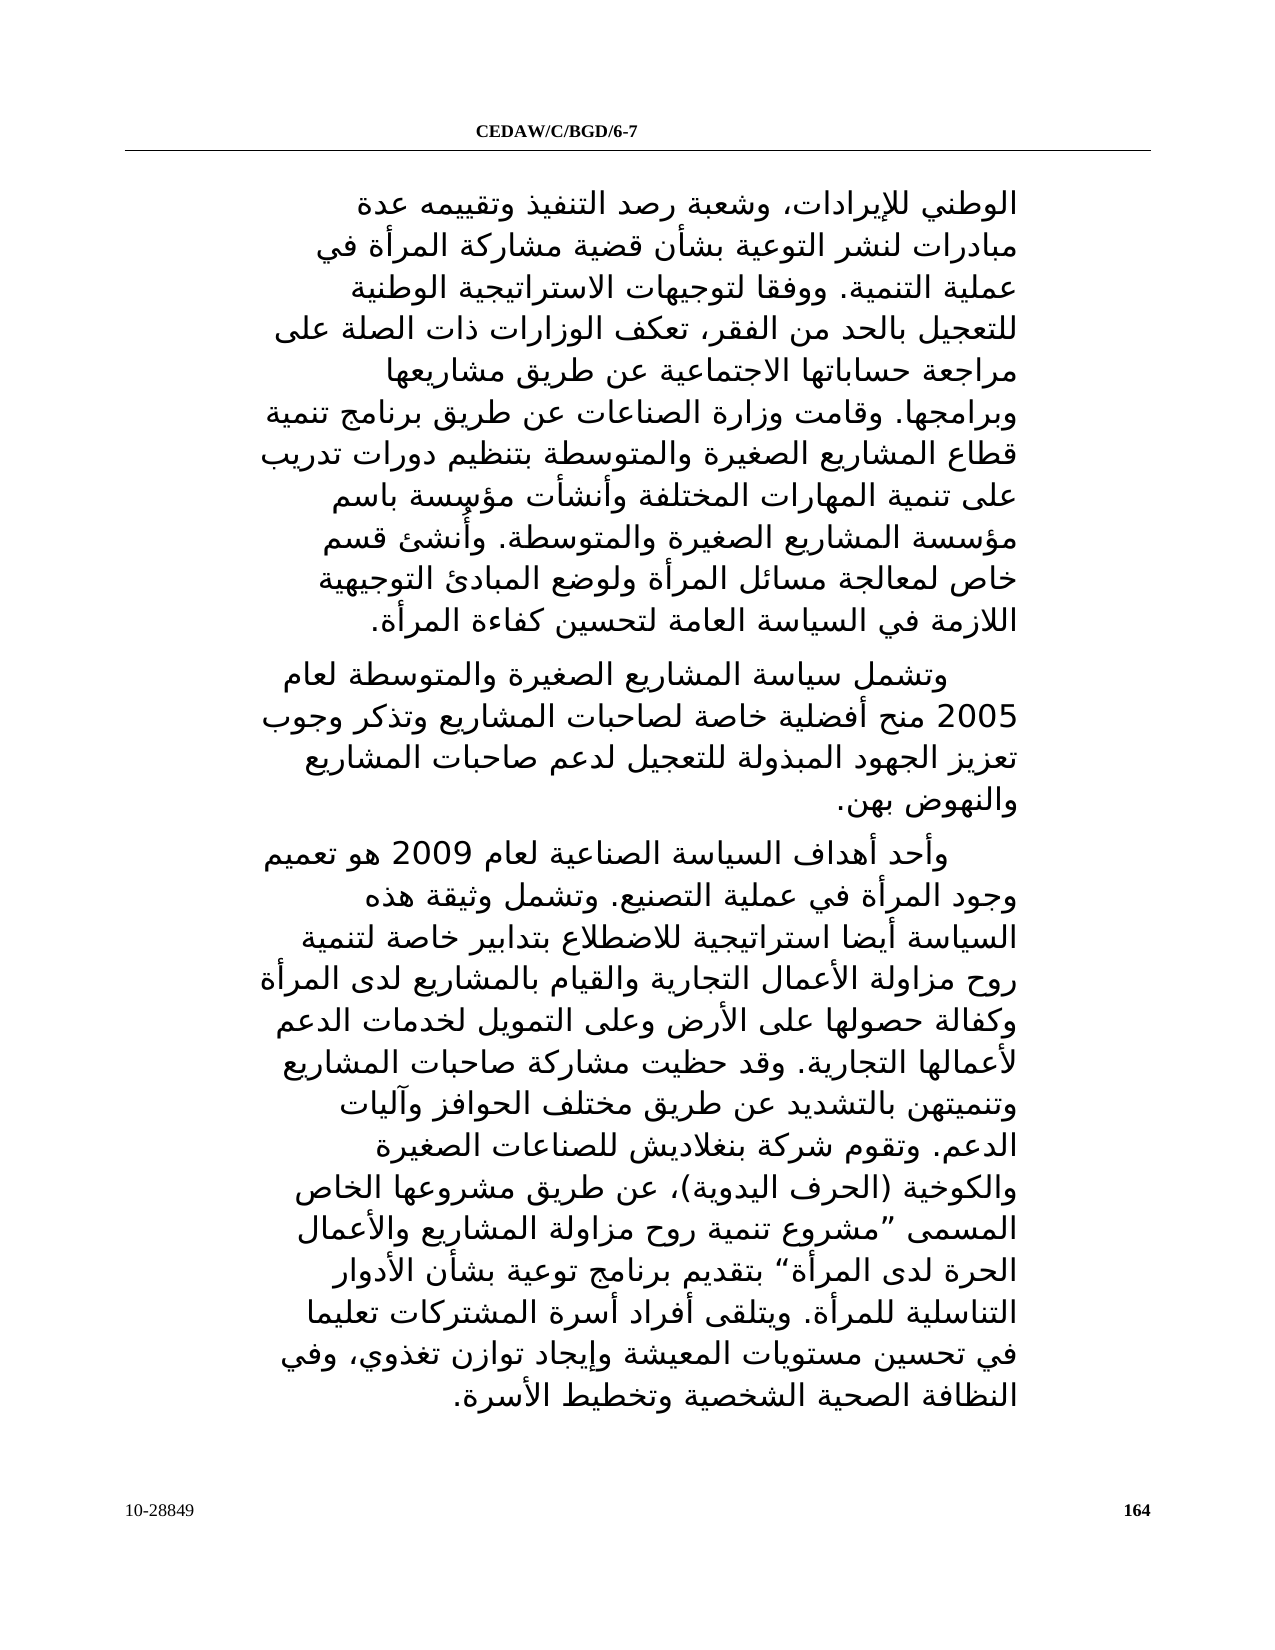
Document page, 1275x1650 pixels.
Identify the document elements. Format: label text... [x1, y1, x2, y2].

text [256, 181, 1018, 640]
text وأحد أهداف السياسة الصناعية لعام 2009 هو تعميم وجود المرأة في عملية التصنيع. وتشمل وثيقة هذه السياسة أيضا استراتيجية للاضطلاع بتدابير خاصة لتنمية روح مزاولة الأعمال التجارية والقيام بالمشاريع لدى المرأة وكفالة حصولها على الأرض وعلى التمويل لخدمات الدعم لأعمالها التجارية. وقد حظيت مشاركة صاحبات المشاريع وتنميتهن بالتشديد عن طريق مختلف الحوافز وآليات الدعم. وتقوم شركة بنغلاديش للصناعات الصغيرة والكوخية (الحرف اليدوية)، عن طريق مشروعها الخاص المسمى ”مشروع تنمية روح مزاولة المشاريع والأعمال الحرة لدى المرأة“ بتقديم برنامج توعية بشأن الأدوار التناسلية للمرأة. ويتلقى أفراد أسرة المشتركات تعليما في تحسين مستويات المعيشة وإيجاد توازن تغذوي، وفي النظافة الصحية الشخصية وتخطيط الأسرة. [256, 831, 1018, 1415]
text وتشمل سياسة المشاريع الصغيرة والمتوسطة لعام 2005 منح أفضلية خاصة لصاحبات المشاريع وتذكر وجوب تعزيز الجهود المبذولة للتعجيل لدعم صاحبات المشاريع والنهوض بهن. [256, 652, 1018, 819]
